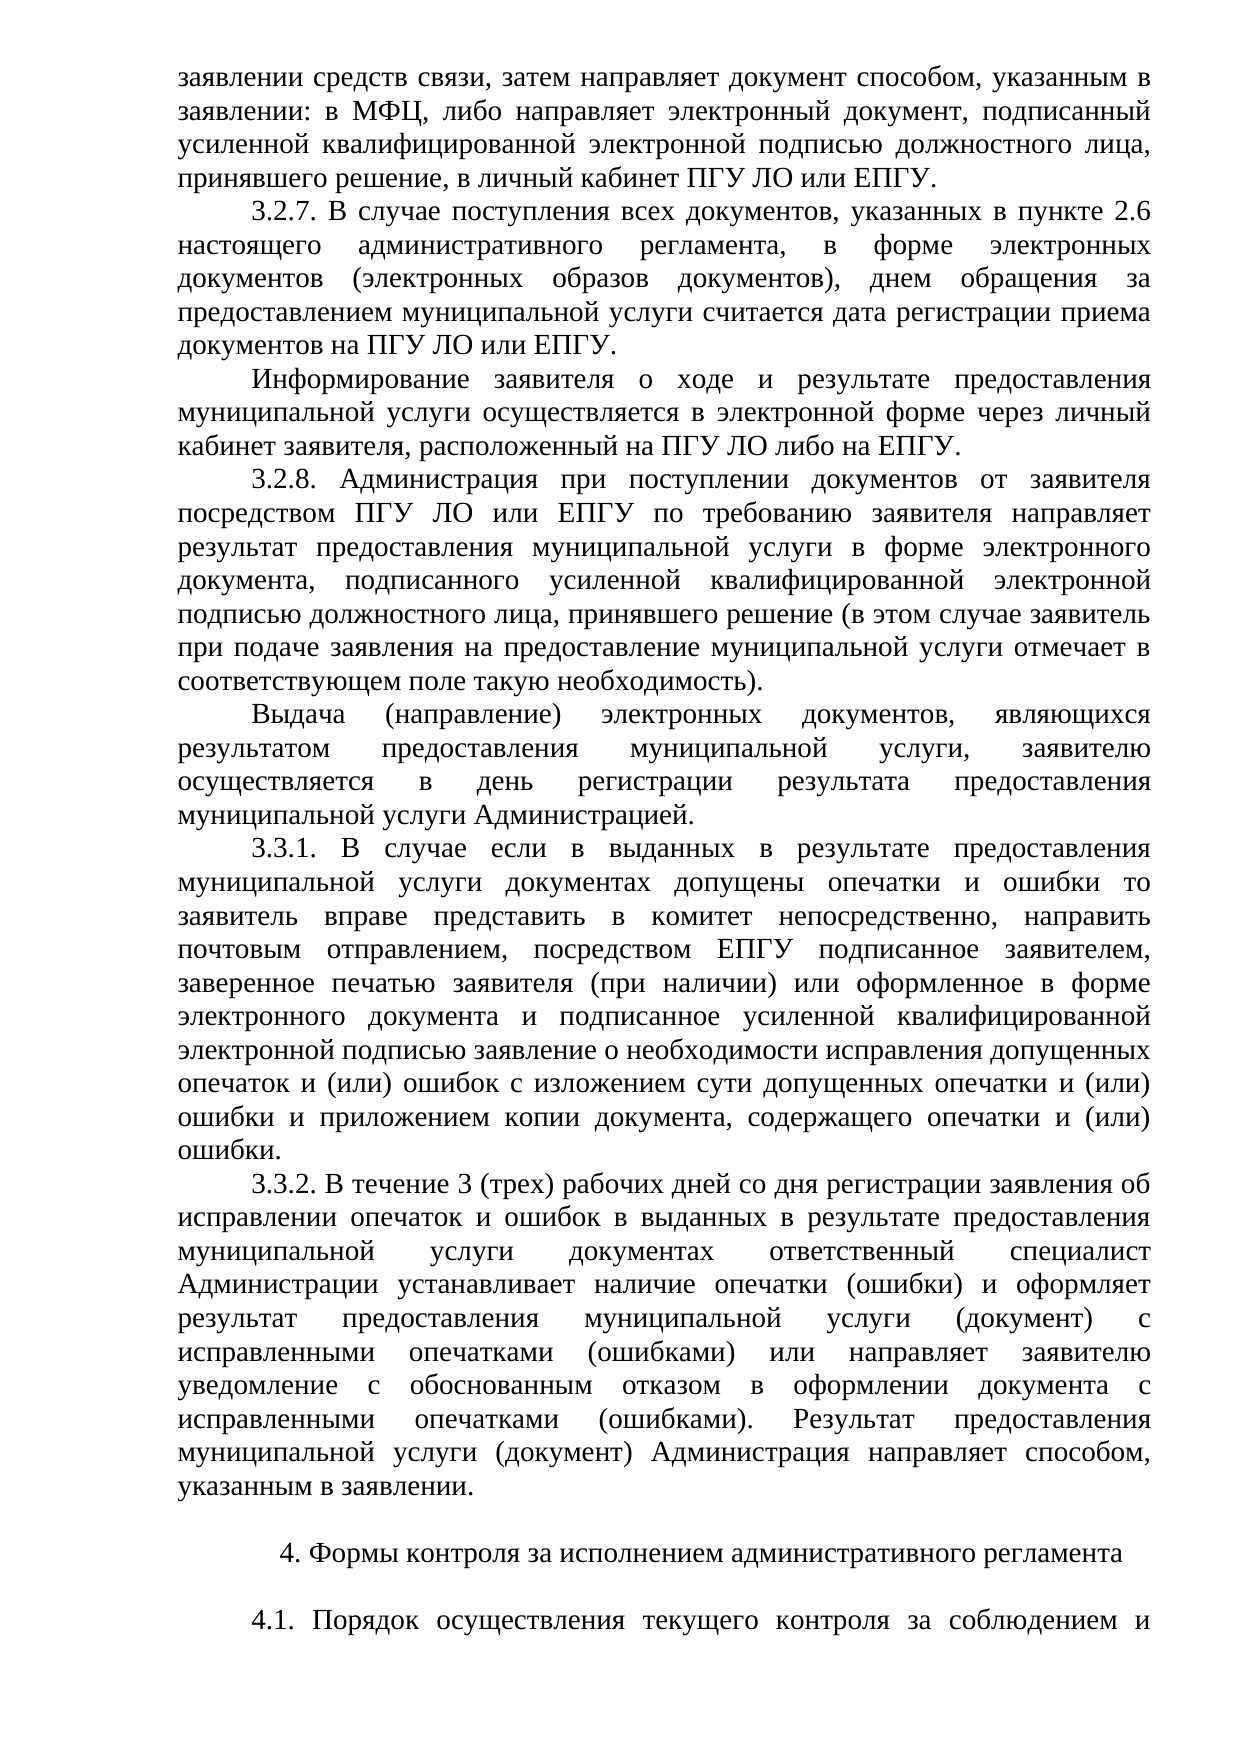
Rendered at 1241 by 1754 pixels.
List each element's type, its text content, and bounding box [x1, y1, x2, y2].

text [177, 1602, 1152, 1636]
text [177, 59, 1152, 193]
text Выдача (направление) электронных документов, являющихся результатом предоставления муниципальной услуги, заявителю осуществляется в день регистрации результата предоставления муниципальной услуги Администрацией. [177, 696, 1152, 831]
text 3.2.8. Администрация при поступлении документов от заявителя посредством ПГУ ЛО или ЕПГУ по требованию заявителя направляет результат предоставления муниципальной услуги в форме электронного документа, подписанного усиленной квалифицированной электронной подписью должностного лица, принявшего решение (в этом случае заявитель при подаче заявления на предоставление муниципальной услуги отмечает в соответствующем поле такую необходимость). [177, 462, 1152, 696]
text 3.3.1. В случае если в выданных в результате предоставления муниципальной услуги документах допущены опечатки и ошибки то заявитель вправе представить в комитет непосредственно, направить почтовым отправлением, посредством ЕПГУ подписанное заявителем, заверенное печатью заявителя (при наличии) или оформленное в форме электронного документа и подписанное усиленной квалифицированной электронной подписью заявление о необходимости исправления допущенных опечаток и (или) ошибок с изложением сути допущенных опечатки и (или) ошибки и приложением копии документа, содержащего опечатки и (или) ошибки. [177, 831, 1152, 1166]
text 3.3.2. В течение 3 (трех) рабочих дней со дня регистрации заявления об исправлении опечаток и ошибок в выданных в результате предоставления муниципальной услуги документах ответственный специалист Администрации устанавливает наличие опечатки (ошибки) и оформляет результат предоставления муниципальной услуги (документ) с исправленными опечатками (ошибками) или направляет заявителю уведомление с обоснованным отказом в оформлении документа с исправленными опечатками (ошибками). Результат предоставления муниципальной услуги (документ) Администрация направляет способом, указанным в заявлении. [177, 1166, 1152, 1501]
text Информирование заявителя о ходе и результате предоставления муниципальной услуги осуществляется в электронной форме через личный кабинет заявителя, расположенный на ПГУ ЛО либо на ЕПГУ. [177, 361, 1152, 462]
text 3.2.7. В случае поступления всех документов, указанных в пункте 2.6 настоящего административного регламента, в форме электронных документов (электронных образов документов), днем обращения за предоставлением муниципальной услуги считается дата регистрации приема документов на ПГУ ЛО или ЕПГУ. [177, 193, 1152, 361]
text 4. Формы контроля за исполнением административного регламента [177, 1535, 1152, 1568]
